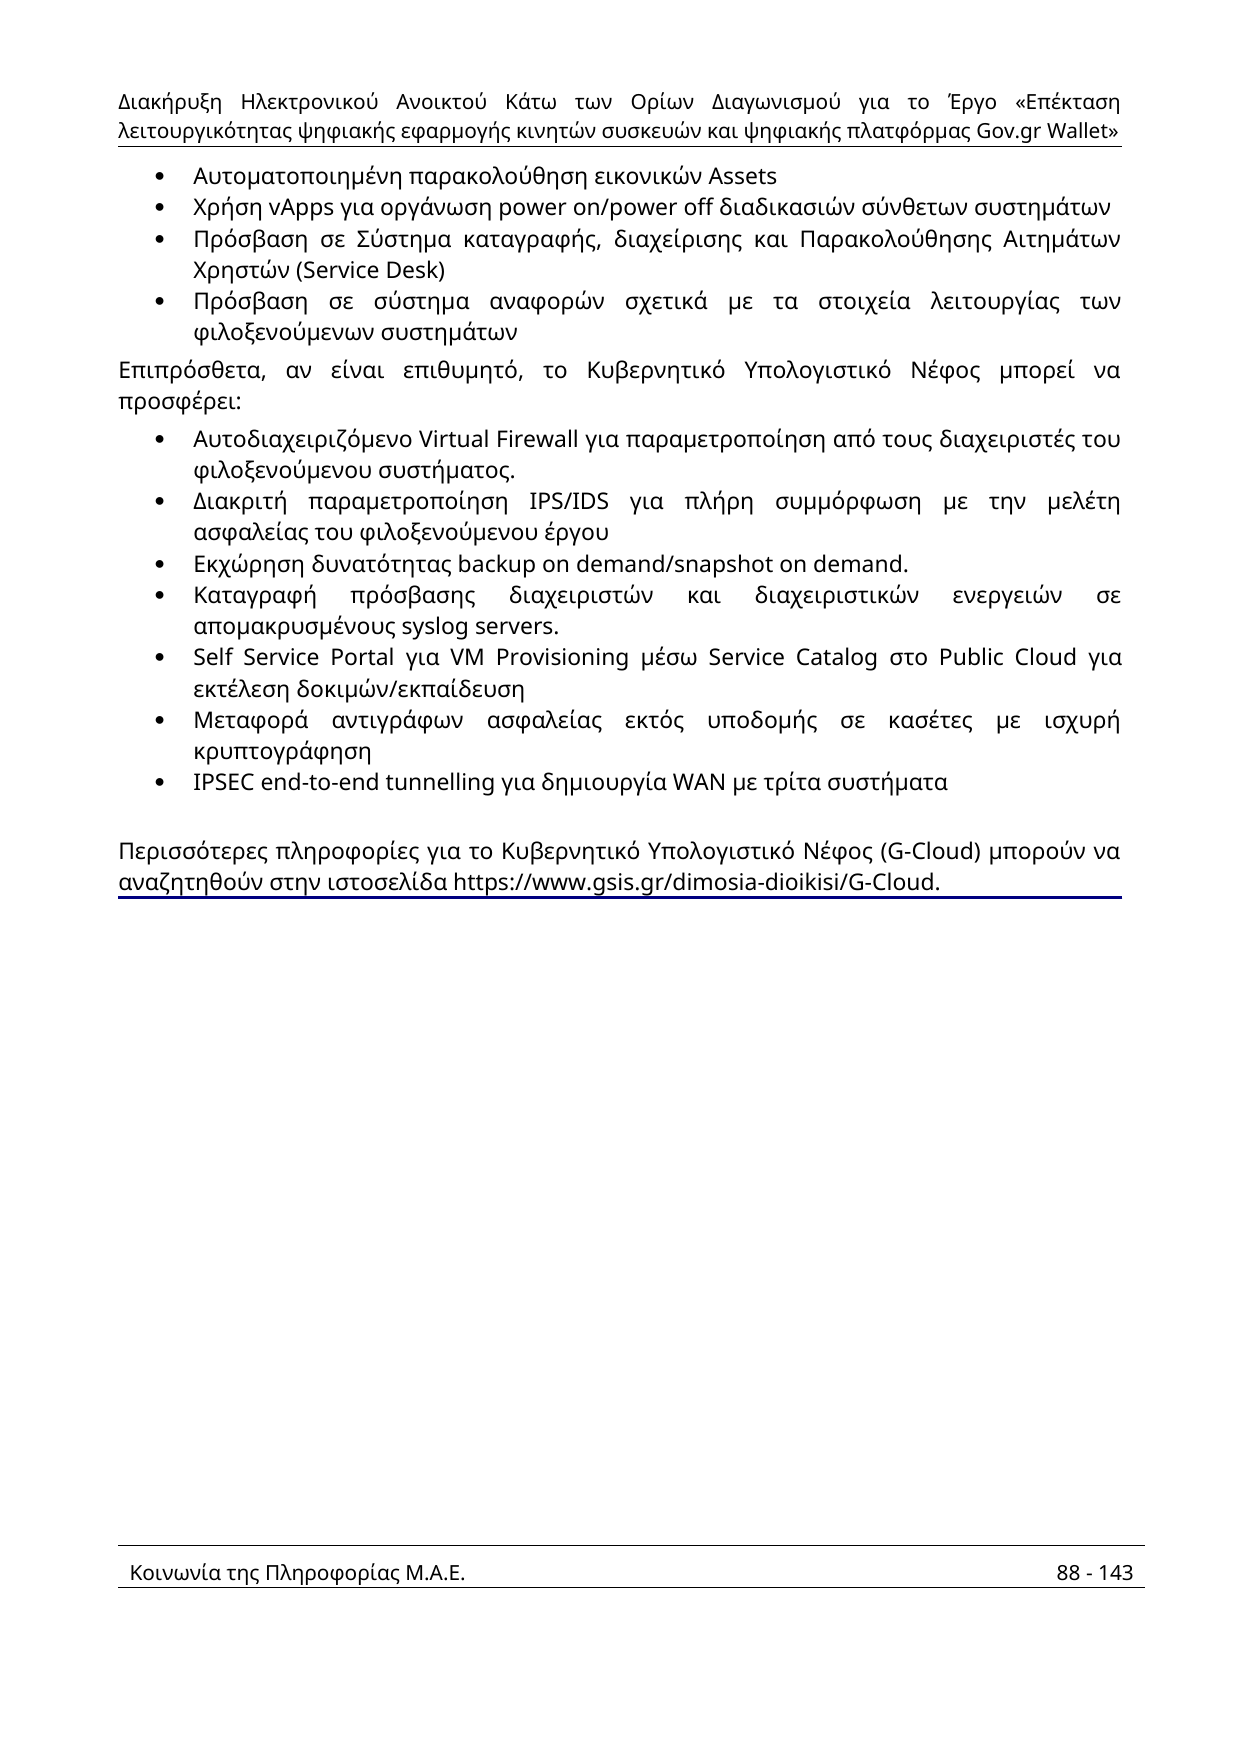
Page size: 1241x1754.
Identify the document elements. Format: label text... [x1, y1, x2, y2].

text Επιπρόσθετα, αν είναι επιθυμητό, το Κυβερνητικό Υπολογιστικό Νέφος μπορεί να προσφέρει: [118, 354, 1122, 416]
list Αυτοματοποιημένη παρακολούθηση εικονικών Assets [156, 160, 1122, 191]
list Καταγραφή πρόσβασης διαχειριστών και διαχειριστικών ενεργειών σε απομακρυσμένους syslog servers. [156, 579, 1122, 641]
list Αυτοδιαχειριζόμενο Virtual Firewall για παραμετροποίηση από τους διαχειριστές του φιλοξενούμενου συστήματος. [156, 422, 1122, 485]
list Πρόσβαση σε Σύστημα καταγραφής, διαχείρισης και Παρακολούθησης Αιτημάτων Χρηστών (Service Desk) [156, 222, 1122, 285]
list Πρόσβαση σε σύστημα αναφορών σχετικά με τα στοιχεία λειτουργίας των φιλοξενούμενων συστημάτων [156, 285, 1122, 347]
list Μεταφορά αντιγράφων ασφαλείας εκτός υποδομής σε κασέτες με ισχυρή κρυπτογράφηση [156, 704, 1122, 766]
list Self Service Portal για VM Provisioning μέσω Service Catalog στο Public Cloud για εκτέλεση δοκιμών/εκπαίδευση [156, 641, 1122, 704]
list Χρήση vApps για οργάνωση power on/power off διαδικασιών σύνθετων συστημάτων [156, 191, 1122, 222]
text Περισσότερες πληροφορίες για το Κυβερνητικό Υπολογιστικό Νέφος (G-Cloud) μπορούν να αναζητηθούν στην ιστοσελίδα https://www.gsis.gr/dimosia-dioikisi/G-Cloud. [118, 835, 1122, 896]
list Διακριτή παραμετροποίηση IPS/IDS για πλήρη συμμόρφωση με την μελέτη ασφαλείας του φιλοξενούμενου έργου [156, 485, 1122, 547]
list Εκχώρηση δυνατότητας backup on demand/snapshot on demand. [156, 547, 1122, 579]
list IPSEC end-to-end tunnelling για δημιουργία WAN με τρίτα συστήματα [156, 766, 1122, 797]
